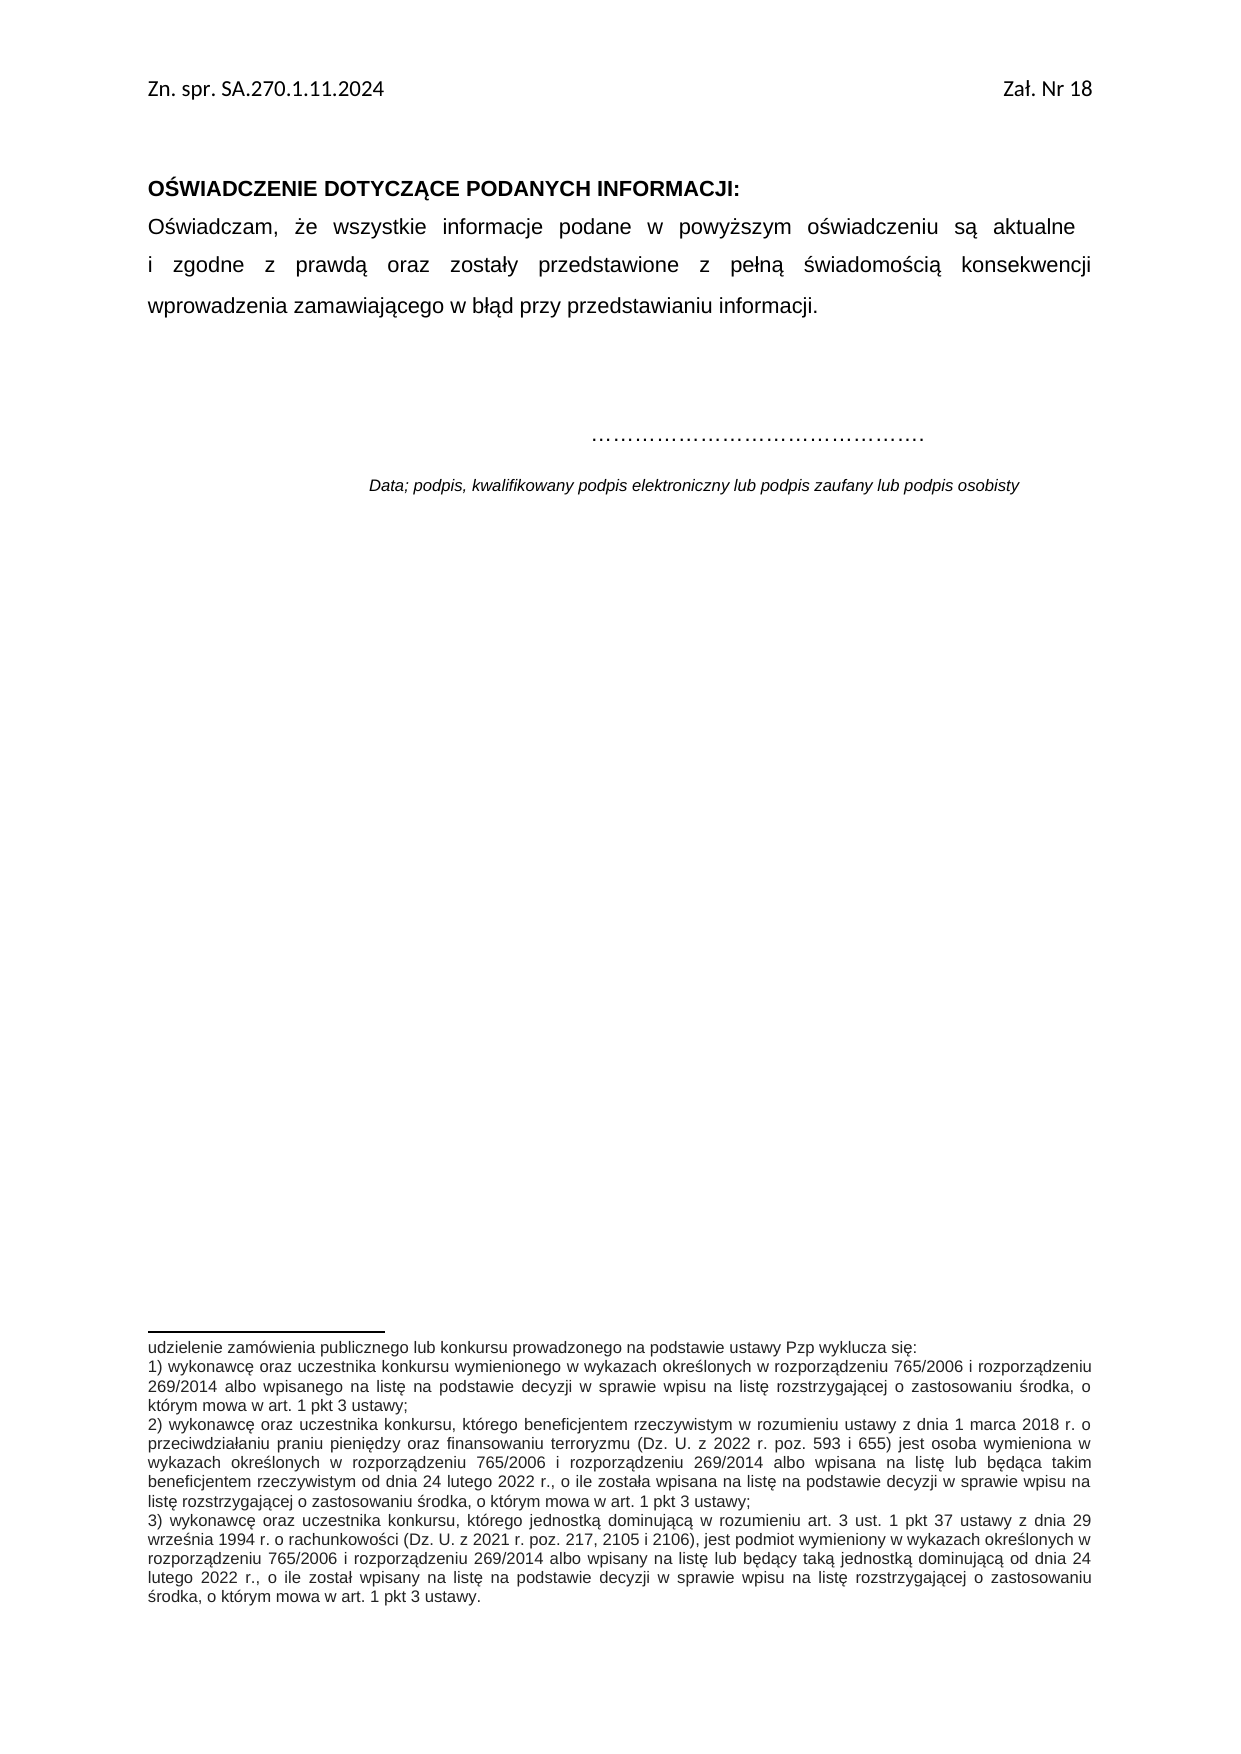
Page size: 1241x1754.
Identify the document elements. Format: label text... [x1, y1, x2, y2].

text Oświadczam, że wszystkie informacje podane w powyższym oświadczeniu są aktualne i zgodne z prawdą oraz zostały przedstawione z pełną świadomością konsekwencji wprowadzenia zamawiającego w błąd przy przedstawianiu informacji. [148, 214, 1093, 319]
text Data; podpis, kwalifikowany podpis elektroniczny lub podpis zaufany lub podpis osobisty [148, 476, 1093, 495]
text OŚWIADCZENIE DOTYCZĄCE PODANYCH INFORMACJI: [148, 176, 1093, 202]
text ………………………………………. [148, 421, 1093, 446]
